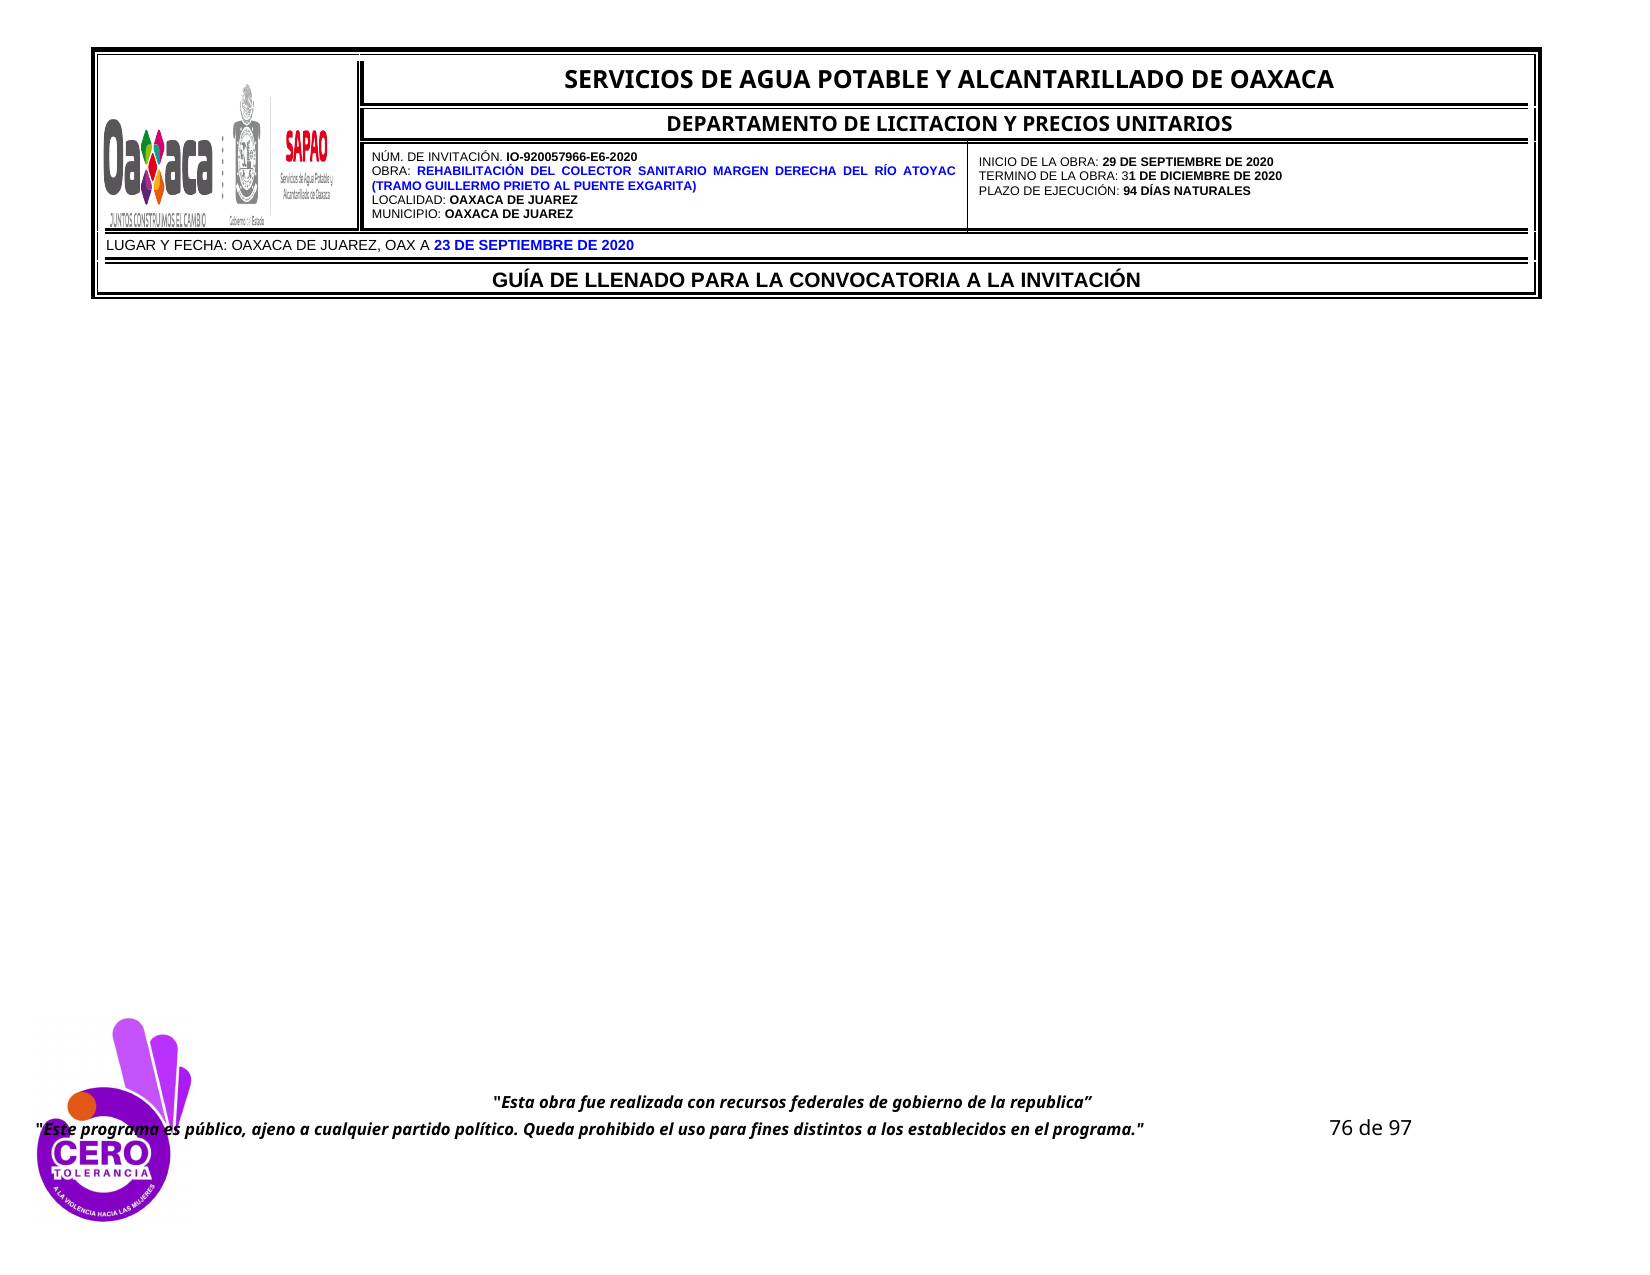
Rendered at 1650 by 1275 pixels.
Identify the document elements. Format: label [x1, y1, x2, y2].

picture [34, 1014, 196, 1225]
picture [103, 65, 338, 247]
